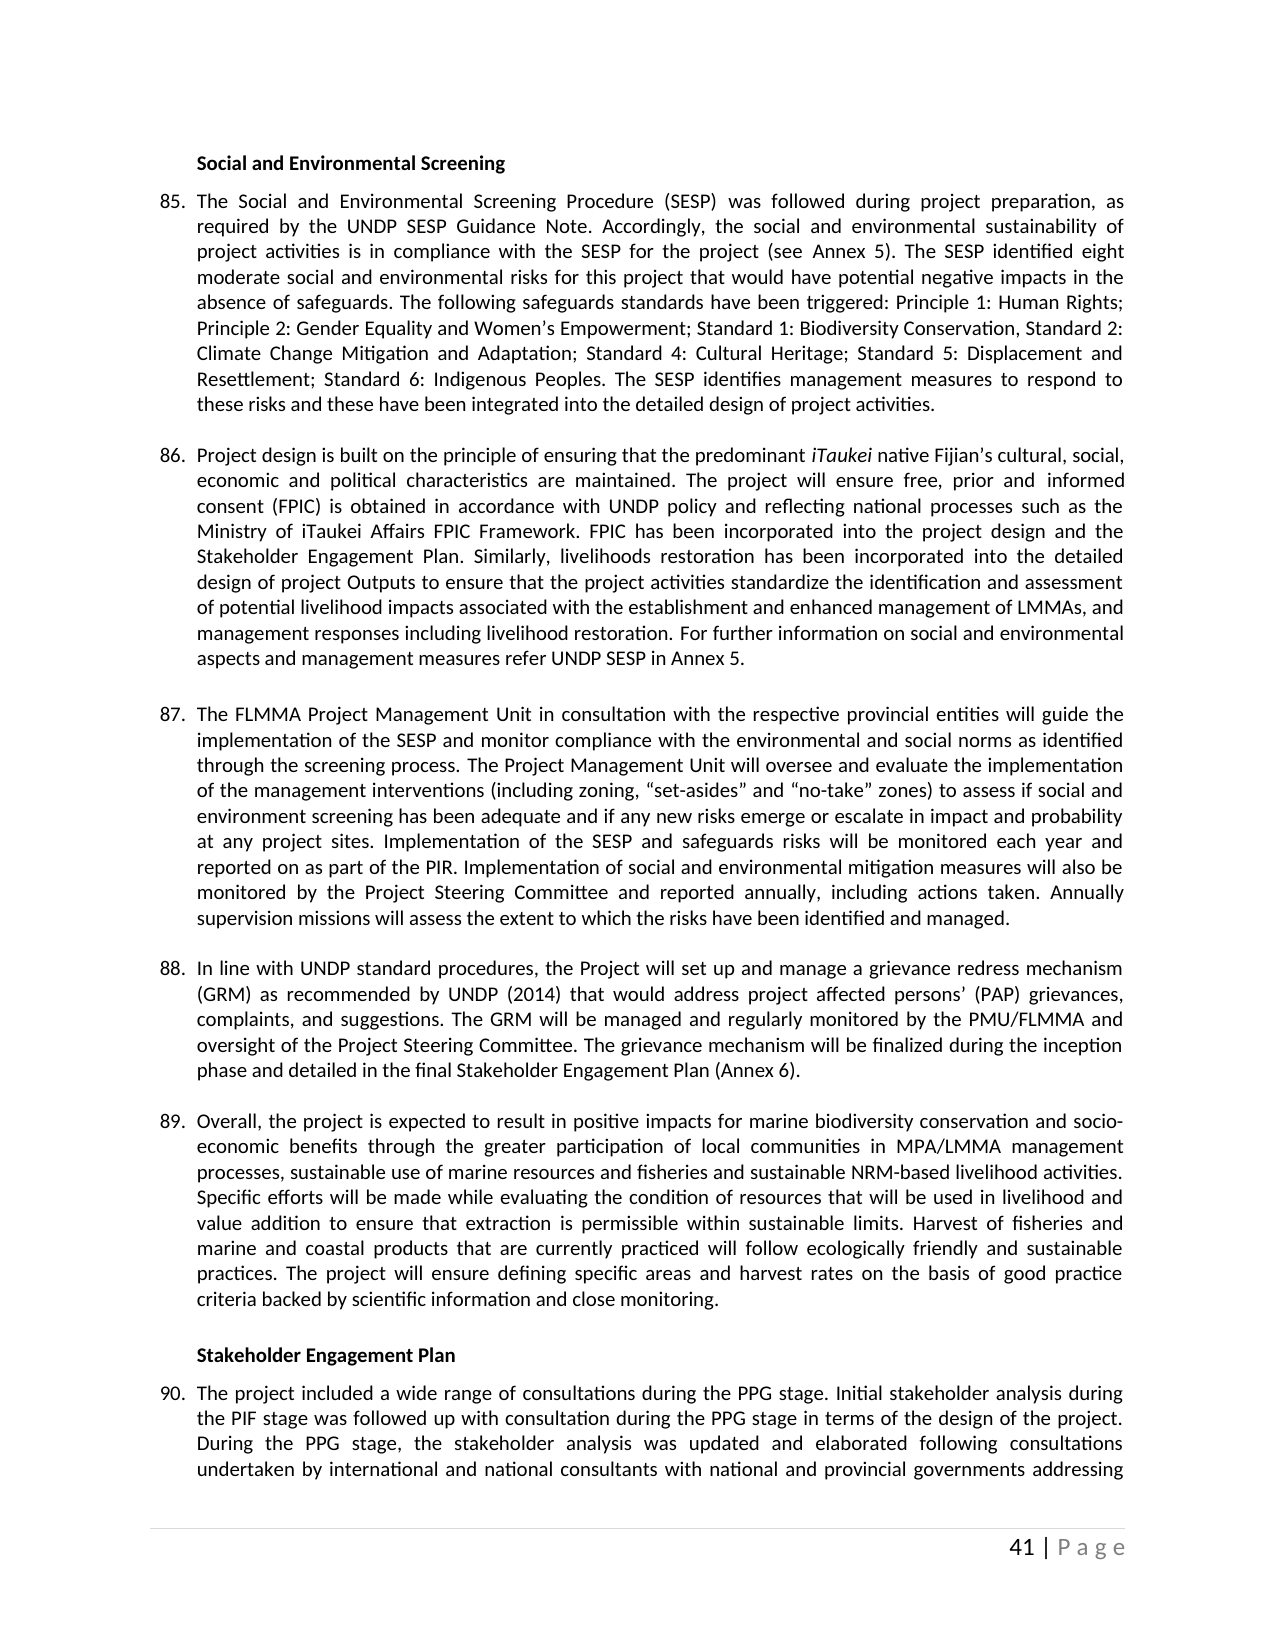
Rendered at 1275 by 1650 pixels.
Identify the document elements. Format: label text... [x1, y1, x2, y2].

list Project design is built on the principle of ensuring that the predominant iTaukei native Fijian’s cultural, social, economic and political characteristics are maintained. The project will ensure free, prior and informed consent (FPIC) is obtained in accordance with UNDP policy and reflecting national processes such as the Ministry of iTaukei Affairs FPIC Framework. FPIC has been incorporated into the project design and the Stakeholder Engagement Plan. Similarly, livelihoods restoration has been incorporated into the detailed design of project Outputs to ensure that the project activities standardize the identification and assessment of potential livelihood impacts associated with the establishment and enhanced management of LMMAs, and management responses including livelihood restoration. For further information on social and environmental aspects and management measures refer UNDP SESP in Annex 5. [159, 442, 1125, 671]
list The FLMMA Project Management Unit in consultation with the respective provincial entities will guide the implementation of the SESP and monitor compliance with the environmental and social norms as identified through the screening process. The Project Management Unit will oversee and evaluate the implementation of the management interventions (including zoning, “set-asides” and “no-take” zones) to assess if social and environment screening has been adequate and if any new risks emerge or escalate in impact and probability at any project sites. Implementation of the SESP and safeguards risks will be monitored each year and reported on as part of the PIR. Implementation of social and environmental mitigation measures will also be monitored by the Project Steering Committee and reported annually, including actions taken. Annually supervision missions will assess the extent to which the risks have been identified and managed. [159, 701, 1125, 930]
list In line with UNDP standard procedures, the Project will set up and manage a grievance redress mechanism (GRM) as recommended by UNDP (2014) that would address project affected persons’ (PAP) grievances, complaints, and suggestions. The GRM will be managed and regularly monitored by the PMU/FLMMA and oversight of the Project Steering Committee. The grievance mechanism will be finalized during the inception phase and detailed in the final Stakeholder Engagement Plan (Annex 6). [159, 956, 1125, 1083]
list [159, 1380, 1125, 1481]
list The Social and Environmental Screening Procedure (SESP) was followed during project preparation, as required by the UNDP SESP Guidance Note. Accordingly, the social and environmental sustainability of project activities is in compliance with the SESP for the project (see Annex 5). The SESP identified eight moderate social and environmental risks for this project that would have potential negative impacts in the absence of safeguards. The following safeguards standards have been triggered: Principle 1: Human Rights; Principle 2: Gender Equality and Women’s Empowerment; Standard 1: Biodiversity Conservation, Standard 2: Climate Change Mitigation and Adaptation; Standard 4: Cultural Heritage; Standard 5: Displacement and Resettlement; Standard 6: Indigenous Peoples. The SESP identifies management measures to respond to these risks and these have been integrated into the detailed design of project activities. [159, 188, 1125, 417]
list Stakeholder Engagement Plan [197, 1342, 1125, 1367]
list Social and Environmental Screening [197, 150, 1125, 175]
list Overall, the project is expected to result in positive impacts for marine biodiversity conservation and socio-economic benefits through the greater participation of local communities in MPA/LMMA management processes, sustainable use of marine resources and fisheries and sustainable NRM-based livelihood activities. Specific efforts will be made while evaluating the condition of resources that will be used in livelihood and value addition to ensure that extraction is permissible within sustainable limits. Harvest of fisheries and marine and coastal products that are currently practiced will follow ecologically friendly and sustainable practices. The project will ensure defining specific areas and harvest rates on the basis of good practice criteria backed by scientific information and close monitoring. [159, 1108, 1125, 1311]
